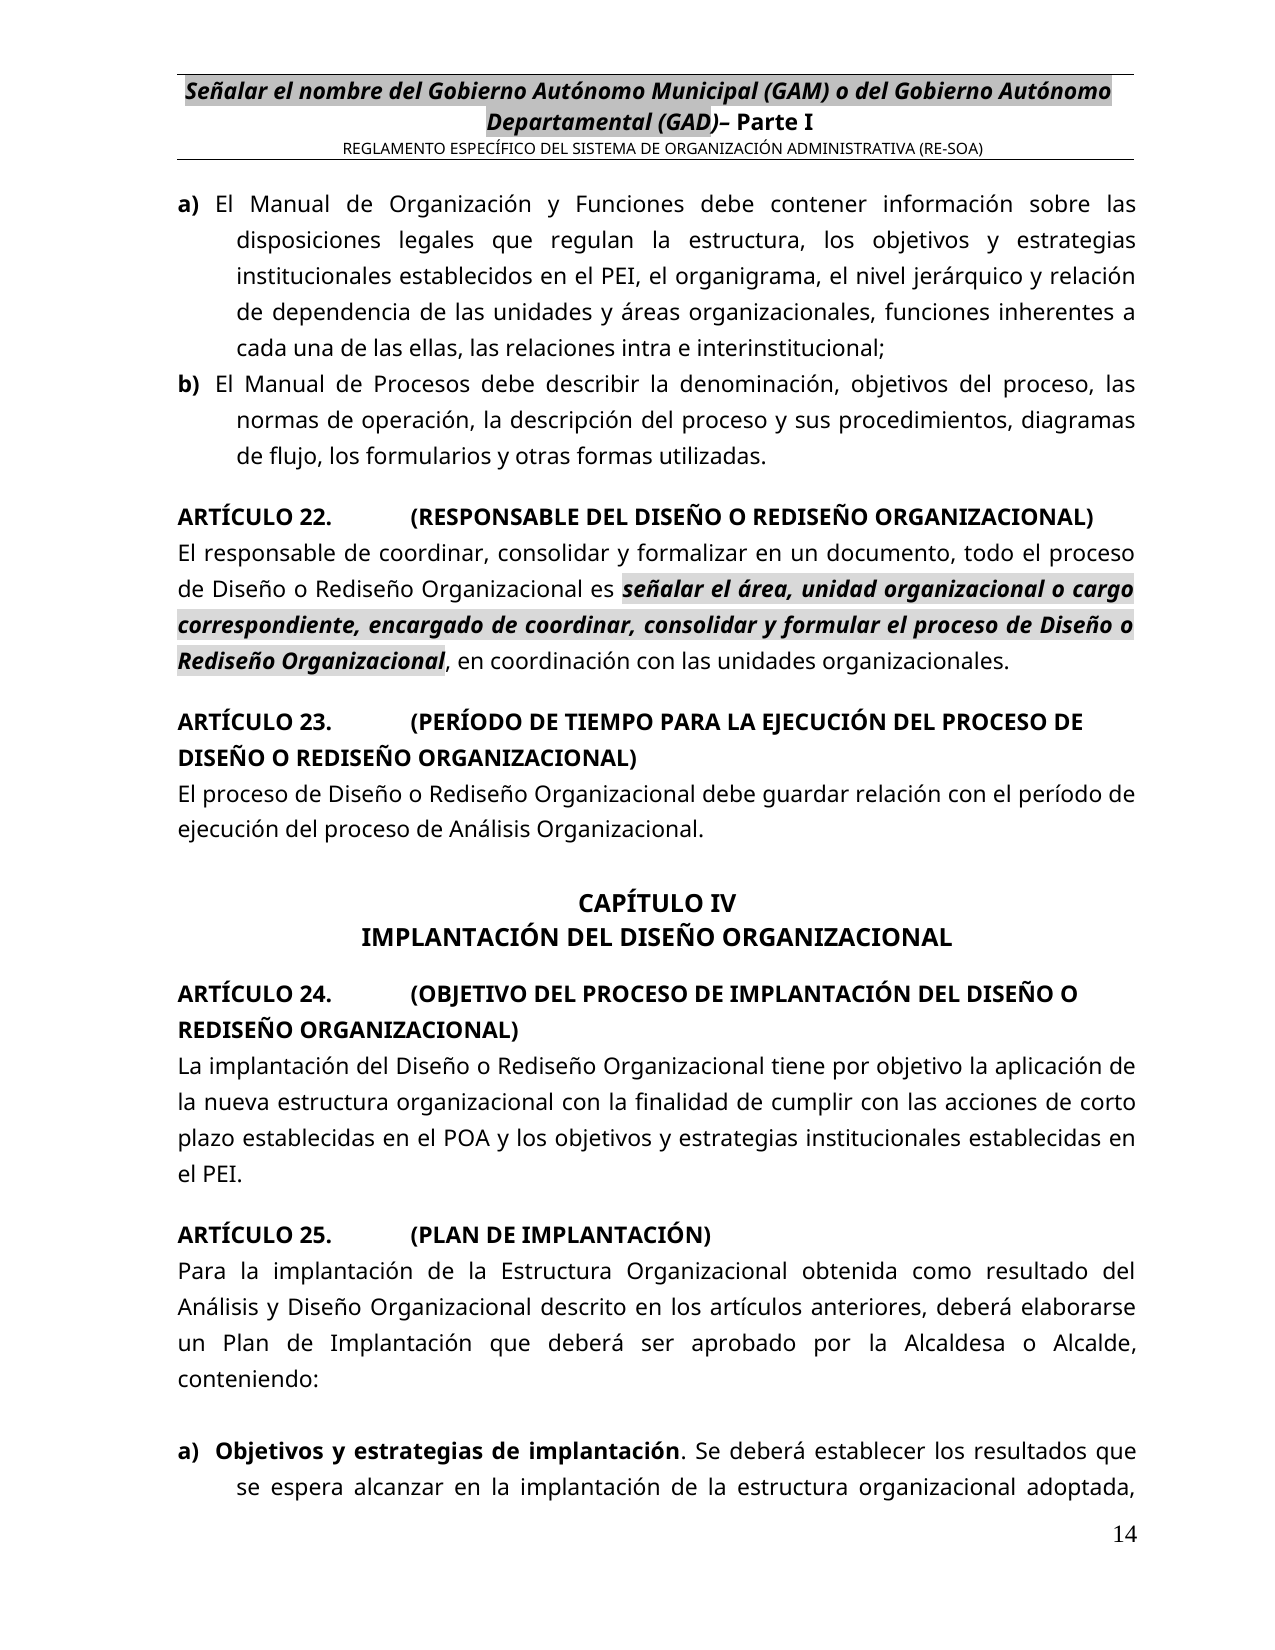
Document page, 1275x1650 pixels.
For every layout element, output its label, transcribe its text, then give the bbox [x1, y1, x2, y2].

list El Manual de Procesos debe describir la denominación, objetivos del proceso, las normas de operación, la descripción del proceso y sus procedimientos, diagramas de flujo, los formularios y otras formas utilizadas. [177, 368, 1137, 471]
text Para la implantación de la Estructura Organizacional obtenida como resultado del Análisis y Diseño Organizacional descrito en los artículos anteriores, deberá elaborarse un Plan de Implantación que deberá ser aprobado por la Alcaldesa o Alcalde, conteniendo: [177, 1255, 1137, 1394]
subtitle (RESPONSABLE DEL DISEÑO O REDISEÑO ORGANIZACIONAL) [177, 501, 1137, 532]
text El proceso de Diseño o Rediseño Organizacional debe guardar relación con el período de ejecución del proceso de Análisis Organizacional. [177, 777, 1137, 845]
subtitle CAPÍTULO IV [177, 885, 1137, 919]
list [177, 1435, 1137, 1502]
text El responsable de coordinar, consolidar y formalizar en un documento, todo el proceso de Diseño o Rediseño Organizacional es señalar el área, unidad organizacional o cargo correspondiente, encargado de coordinar, consolidar y formular el proceso de Diseño o Rediseño Organizacional, en coordinación con las unidades organizacionales. [177, 537, 1137, 676]
list El Manual de Organización y Funciones debe contener información sobre las disposiciones legales que regulan la estructura, los objetivos y estrategias institucionales establecidos en el PEI, el organigrama, el nivel jerárquico y relación de dependencia de las unidades y áreas organizacionales, funciones inherentes a cada una de las ellas, las relaciones intra e interinstitucional; [177, 188, 1137, 363]
subtitle (PLAN DE IMPLANTACIÓN) [177, 1219, 1137, 1250]
subtitle (OBJETIVO DEL PROCESO DE IMPLANTACIÓN DEL DISEÑO O REDISEÑO ORGANIZACIONAL) [177, 978, 1137, 1046]
text La implantación del Diseño o Rediseño Organizacional tiene por objetivo la aplicación de la nueva estructura organizacional con la finalidad de cumplir con las acciones de corto plazo establecidas en el POA y los objetivos y estrategias institucionales establecidas en el PEI. [177, 1050, 1137, 1189]
subtitle IMPLANTACIÓN DEL DISEÑO ORGANIZACIONAL [177, 919, 1137, 953]
subtitle (PERÍODO DE TIEMPO PARA LA EJECUCIÓN DEL PROCESO DE DISEÑO O REDISEÑO ORGANIZACIONAL) [177, 706, 1137, 773]
